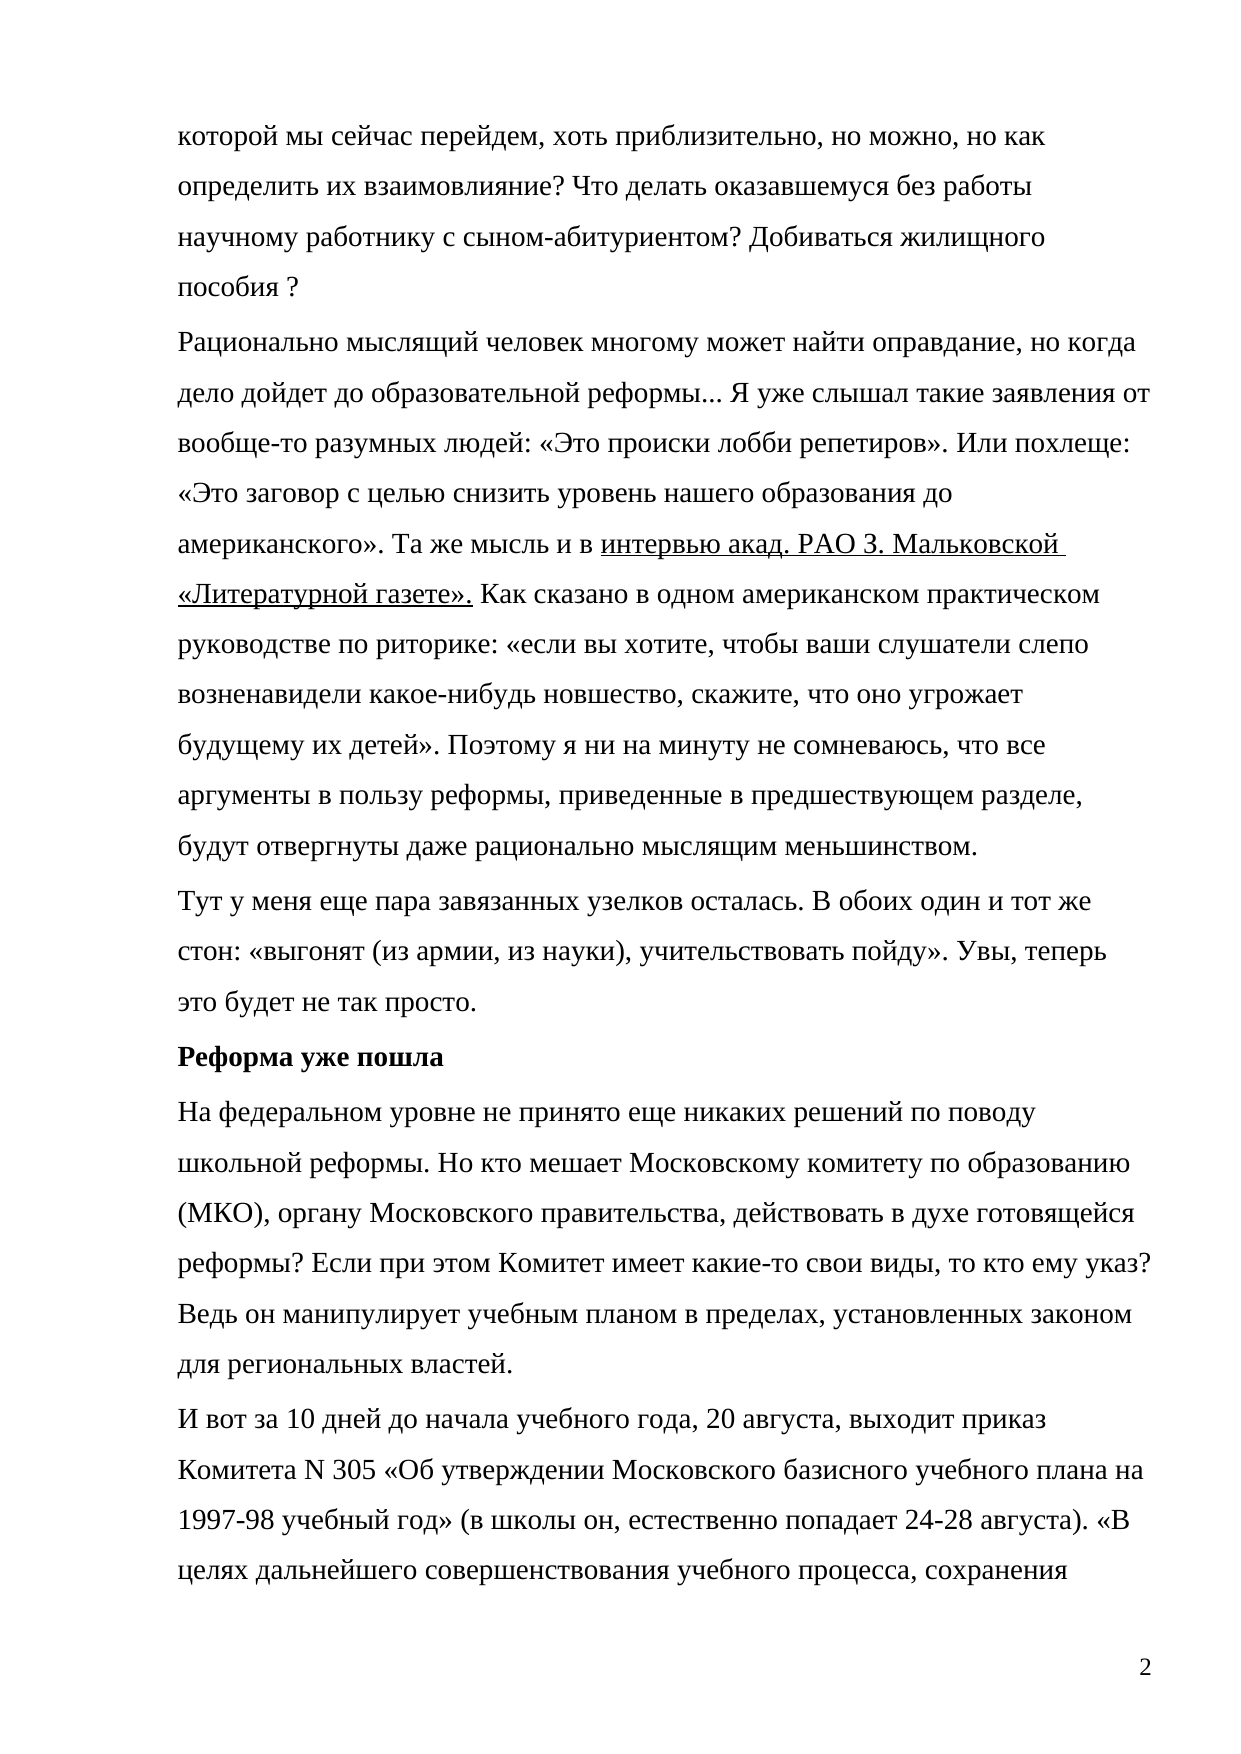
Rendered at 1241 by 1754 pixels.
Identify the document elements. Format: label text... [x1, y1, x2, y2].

text Реформа уже пошла [177, 1039, 1152, 1073]
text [177, 1401, 1152, 1586]
text Тут у меня еще пара завязанных узелков осталась. В обоих один и тот же стон: «выгонят (из армии, из науки), учительствовать пойду». Увы, теперь это будет не так просто. [177, 883, 1152, 1017]
text На федеральном уровне не принято еще никаких решений по поводу школьной реформы. Но кто мешает Московскому комитету по образованию (МКО), органу Московского правительства, действовать в духе готовящейся реформы? Если при этом Комитет имеет какие-то свои виды, то кто ему указ? Ведь он манипулирует учебным планом в пределах, установленных законом для региональных властей. [177, 1094, 1152, 1379]
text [177, 118, 1152, 303]
text Рационально мыслящий человек многому может найти оправдание, но когда дело дойдет до образовательной реформы... Я уже слышал такие заявления от вообще-то разумных людей: «Это происки лобби репетиров». Или похлеще: «Это заговор с целью снизить уровень нашего образования до американского». Та же мысль и в интервью акад. РАО З. Мальковской «Литературной газете». Как сказано в одном американском практическом руководстве по риторике: «если вы хотите, чтобы ваши слушатели слепо возненавидели какое-нибудь новшество, скажите, что оно угрожает будущему их детей». Поэтому я ни на минуту не сомневаюсь, что все аргументы в пользу реформы, приведенные в предшествующем разделе, будут отвергнуты даже рационально мыслящим меньшинством. [177, 324, 1152, 861]
